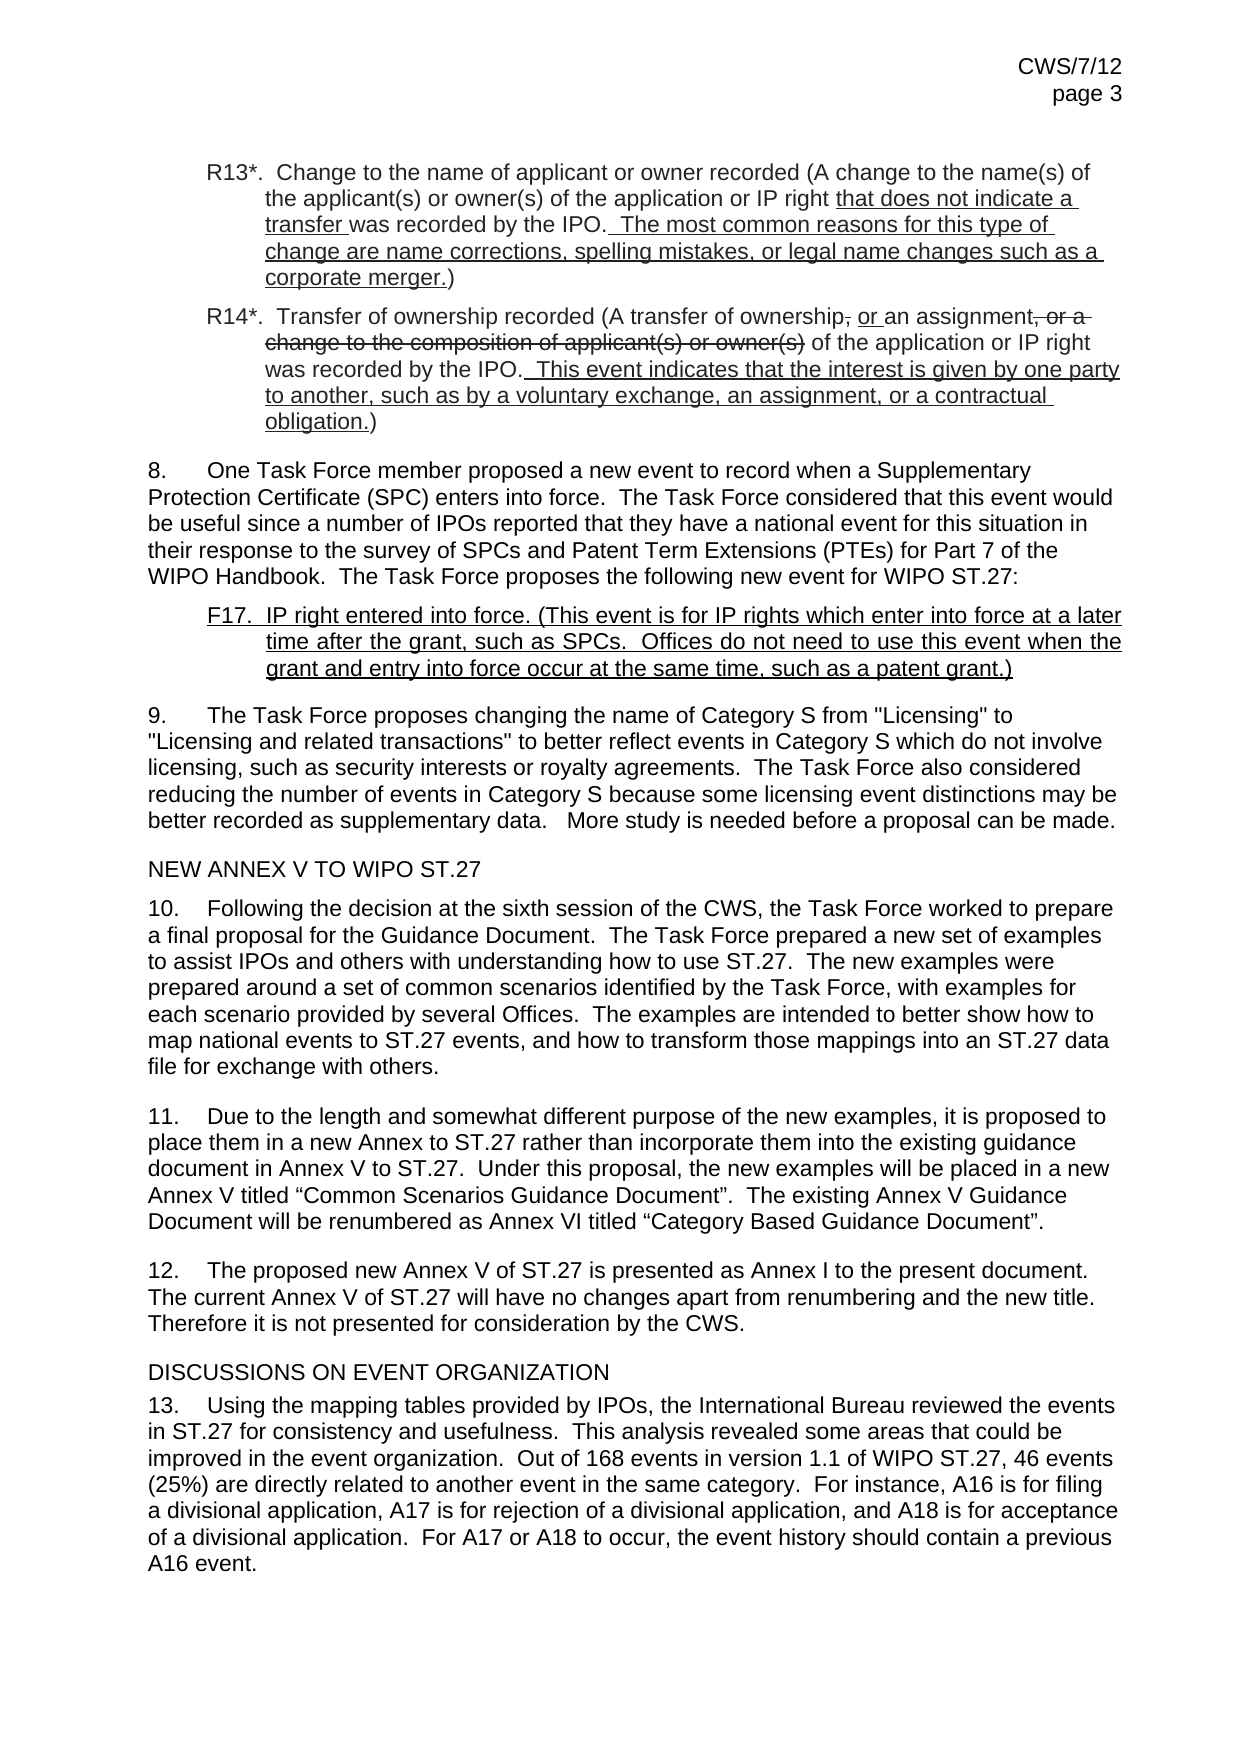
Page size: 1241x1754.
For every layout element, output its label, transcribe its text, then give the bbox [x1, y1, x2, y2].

text DISCUSSIONS ON EVENT ORGANIZATION [148, 1359, 1122, 1386]
list Using the mapping tables provided by IPOs, the International Bureau reviewed the events in ST.27 for consistency and usefulness. This analysis revealed some areas that could be improved in the event organization. Out of 168 events in version 1.1 of WIPO ST.27, 46 events (25%) are directly related to another event in the same category. For instance, A16 is for filing a divisional application, A17 is for rejection of a divisional application, and A18 is for acceptance of a divisional application. For A17 or A18 to occur, the event history should contain a previous A16 event. [148, 1392, 1122, 1576]
text NEW ANNEX V TO WIPO ST.27 [148, 856, 1122, 883]
text F17. IP right entered into force. (This event is for IP rights which enter into force at a later time after the grant, such as SPCs. Offices do not need to use this event when the grant and entry into force occur at the same time, such as a patent grant.) [207, 602, 1122, 625]
list One Task Force member proposed a new event to record when a Supplementary Protection Certificate (SPC) enters into force. The Task Force considered that this event would be useful since a number of IPOs reported that they have a national event for this situation in their response to the survey of SPCs and Patent Term Extensions (PTEs) for Part 7 of the WIPO Handbook. The Task Force proposes the following new event for WIPO ST.27: [148, 457, 1122, 589]
list The Task Force proposes changing the name of Category S from "Licensing" to "Licensing and related transactions" to better reflect events in Category S which do not involve licensing, such as security interests or royalty agreements. The Task Force also considered reducing the number of events in Category S because some licensing event distinctions may be better recorded as supplementary data. More study is needed before a proposal can be made. [148, 702, 1122, 833]
text R13*. Change to the name of applicant or owner recorded (A change to the name(s) of the applicant(s) or owner(s) of the application or IP right that does not indicate a transfer was recorded by the IPO. The most common reasons for this type of change are name corrections, spelling mistakes, or legal name changes such as a corporate merger.) [206, 158, 1122, 290]
list Following the decision at the sixth session of the CWS, the Task Force worked to prepare a final proposal for the Guidance Document. The Task Force prepared a new set of examples to assist IPOs and others with understanding how to use ST.27. The new examples were prepared around a set of common scenarios identified by the Task Force, with examples for each scenario provided by several Offices. The examples are intended to better show how to map national events to ST.27 events, and how to transform those mappings into an ST.27 data file for exchange with others. [148, 895, 1122, 1080]
text F17. IP right entered into force. (This event is for IP rights which enter into force at a later time after the grant, such as SPCs. Offices do not need to use this event when the grant and entry into force occur at the same time, such as a patent grant.) [207, 626, 1122, 681]
text R14*. Transfer of ownership recorded (A transfer of ownership, or an assignment, or a change to the composition of applicant(s) or owner(s) of the application or IP right was recorded by the IPO. This event indicates that the interest is given by one party to another, such as by a voluntary exchange, an assignment, or a contractual obligation.) [206, 303, 1122, 434]
list The proposed new Annex V of ST.27 is presented as Annex I to the present document. The current Annex V of ST.27 will have no changes apart from renumbering and the new title. Therefore it is not presented for consideration by the CWS. [148, 1257, 1122, 1336]
list Due to the length and somewhat different purpose of the new examples, it is proposed to place them in a new Annex to ST.27 rather than incorporate them into the existing guidance document in Annex V to ST.27. Under this proposal, the new examples will be placed in a new Annex V titled “Common Scenarios Guidance Document”. The existing Annex V Guidance Document will be renumbered as Annex VI titled “Category Based Guidance Document”. [148, 1103, 1122, 1234]
